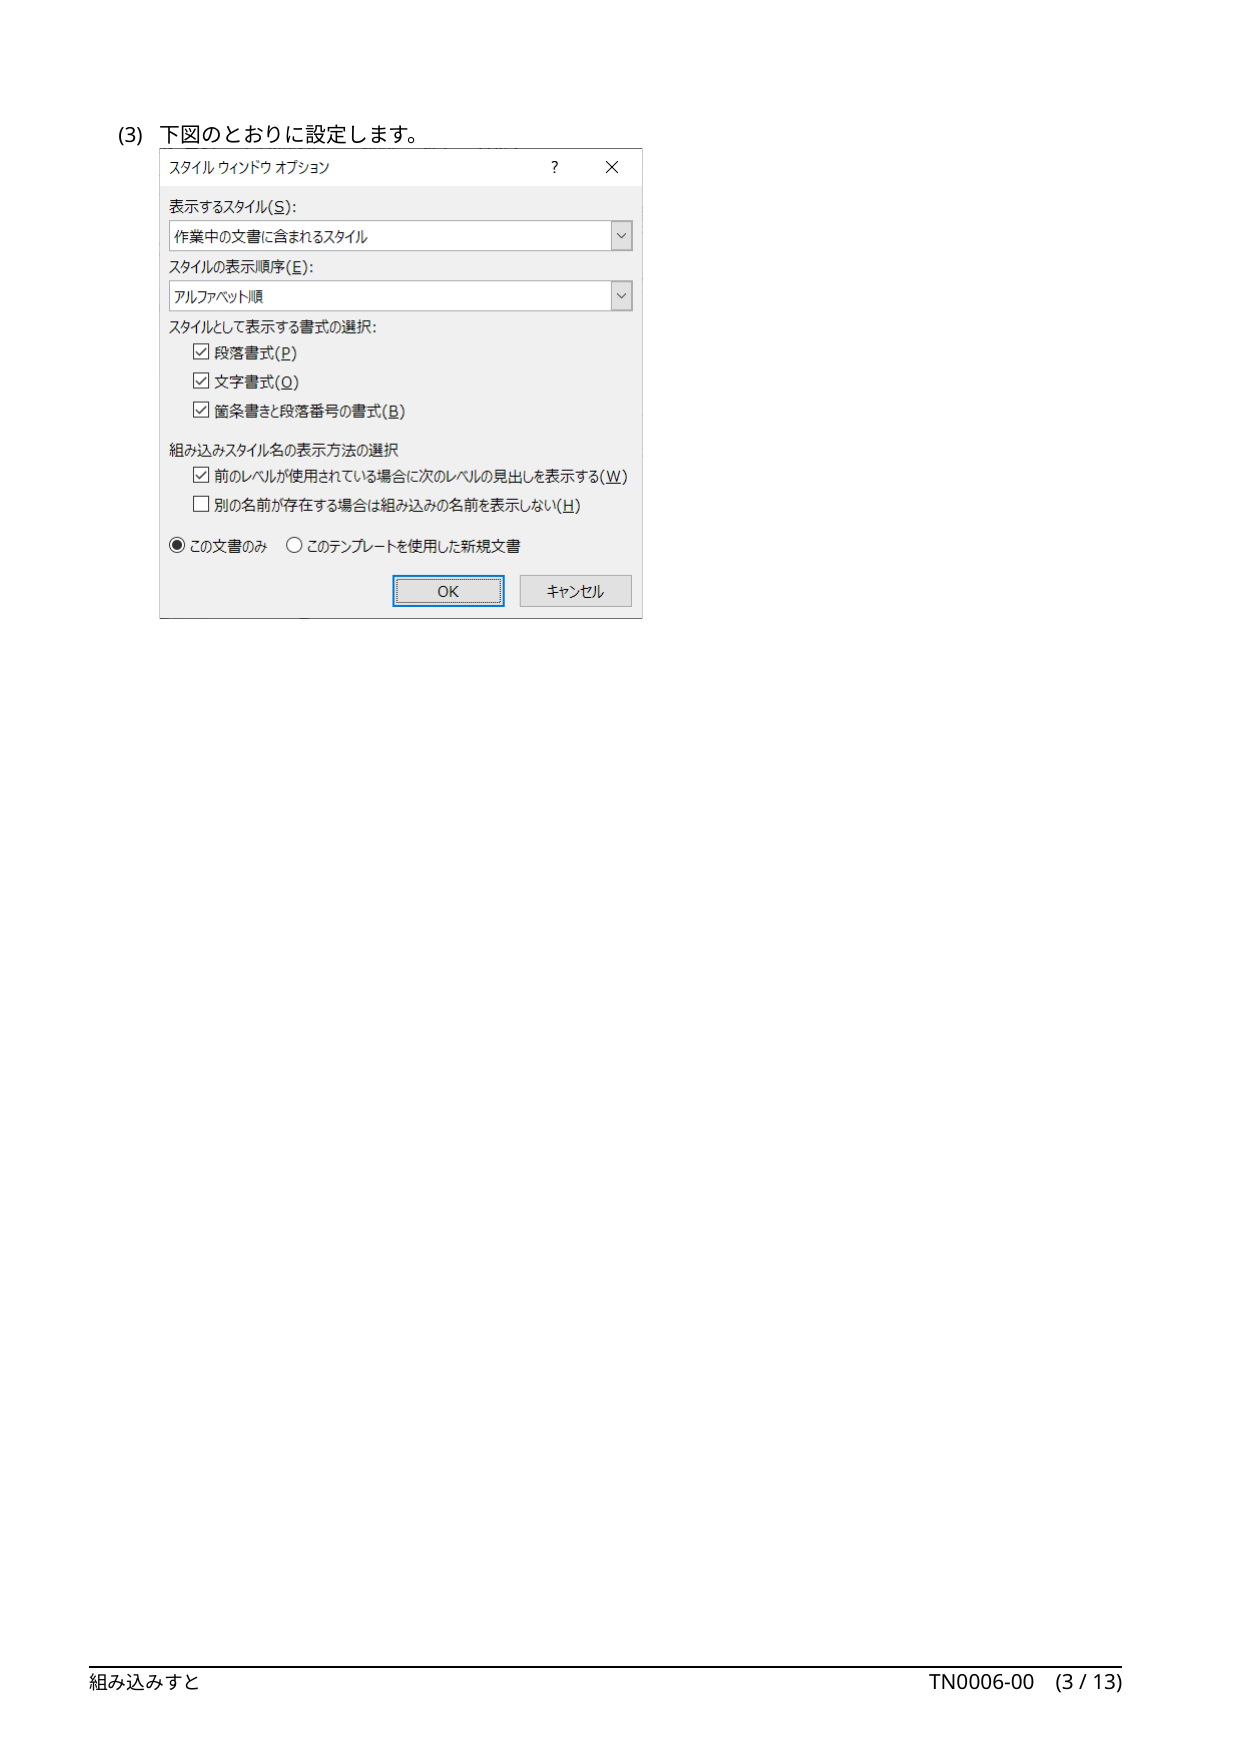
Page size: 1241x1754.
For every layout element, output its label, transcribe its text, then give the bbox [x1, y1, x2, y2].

picture [159, 148, 643, 619]
